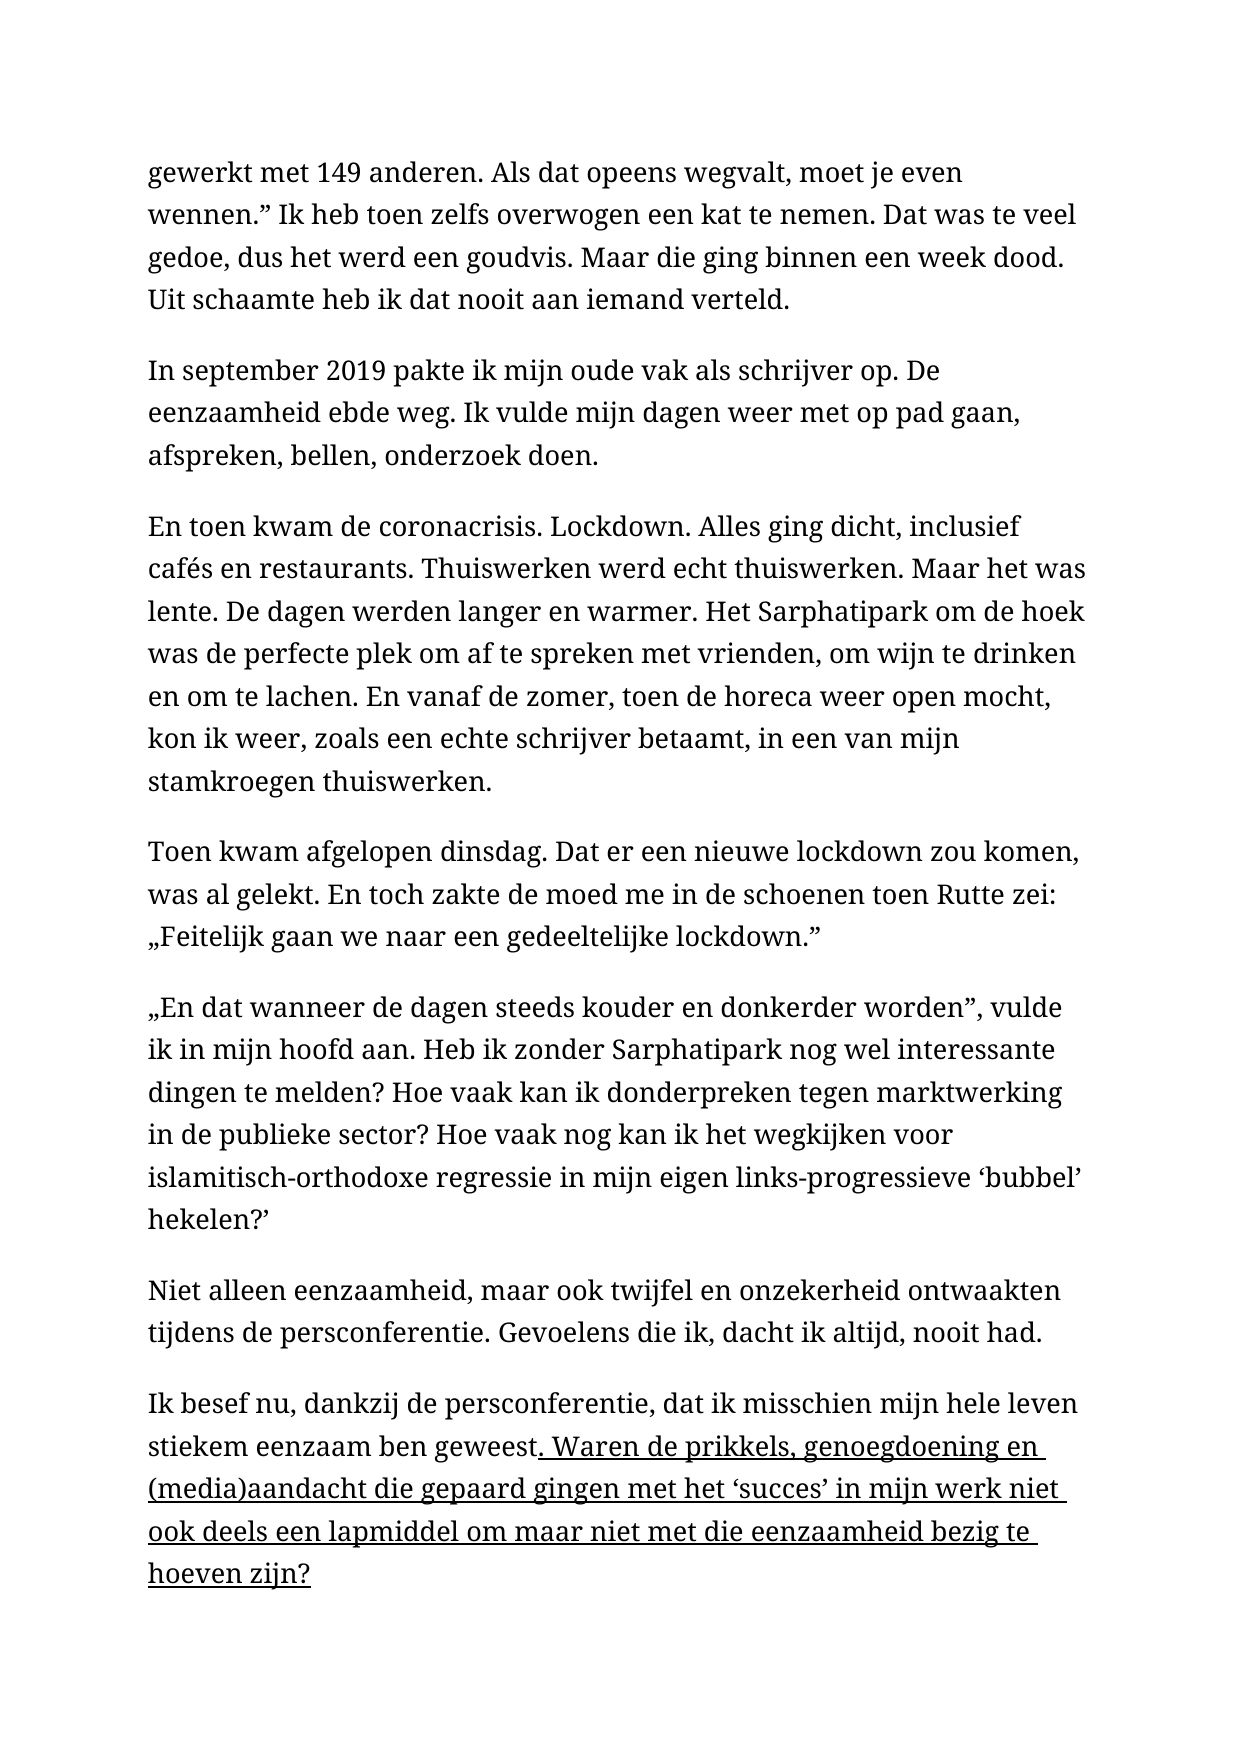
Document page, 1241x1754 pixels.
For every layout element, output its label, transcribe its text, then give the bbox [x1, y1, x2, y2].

text Toen kwam afgelopen dinsdag. Dat er een nieuwe lockdown zou komen, was al gelekt. En toch zakte de moed me in de schoenen toen Rutte zei: „Feitelijk gaan we naar een gedeeltelijke lockdown.” [148, 827, 1093, 954]
text Ik besef nu, dankzij de persconferentie, dat ik misschien mijn hele leven stiekem eenzaam ben geweest. Waren de prikkels, genoegdoening en (media)aandacht die gepaard gingen met het ‘succes’ in mijn werk niet ook deels een lapmiddel om maar niet met die eenzaamheid bezig te hoeven zijn? [148, 1379, 1093, 1591]
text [148, 148, 1093, 318]
text Niet alleen eenzaamheid, maar ook twijfel en onzekerheid ontwaakten tijdens de persconferentie. Gevoelens die ik, dacht ik altijd, nooit had. [148, 1266, 1093, 1351]
text En toen kwam de coronacrisis. Lockdown. Alles ging dicht, inclusief cafés en restaurants. Thuiswerken werd echt thuiswerken. Maar het was lente. De dagen werden langer en warmer. Het Sarphatipark om de hoek was de perfecte plek om af te spreken met vrienden, om wijn te drinken en om te lachen. En vanaf de zomer, toen de horeca weer open mocht, kon ik weer, zoals een echte schrijver betaamt, in een van mijn stamkroegen thuiswerken. [148, 501, 1093, 799]
text „En dat wanneer de dagen steeds kouder en donkerder worden”, vulde ik in mijn hoofd aan. Heb ik zonder Sarphatipark nog wel interessante dingen te melden? Hoe vaak kan ik donderpreken tegen marktwerking in de publieke sector? Hoe vaak nog kan ik het wegkijken voor islamitisch-orthodoxe regressie in mijn eigen links-progressieve ‘bubbel’ hekelen?’ [148, 983, 1093, 1238]
text In september 2019 pakte ik mijn oude vak als schrijver op. De eenzaamheid ebde weg. Ik vulde mijn dagen weer met op pad gaan, afspreken, bellen, onderzoek doen. [148, 346, 1093, 473]
